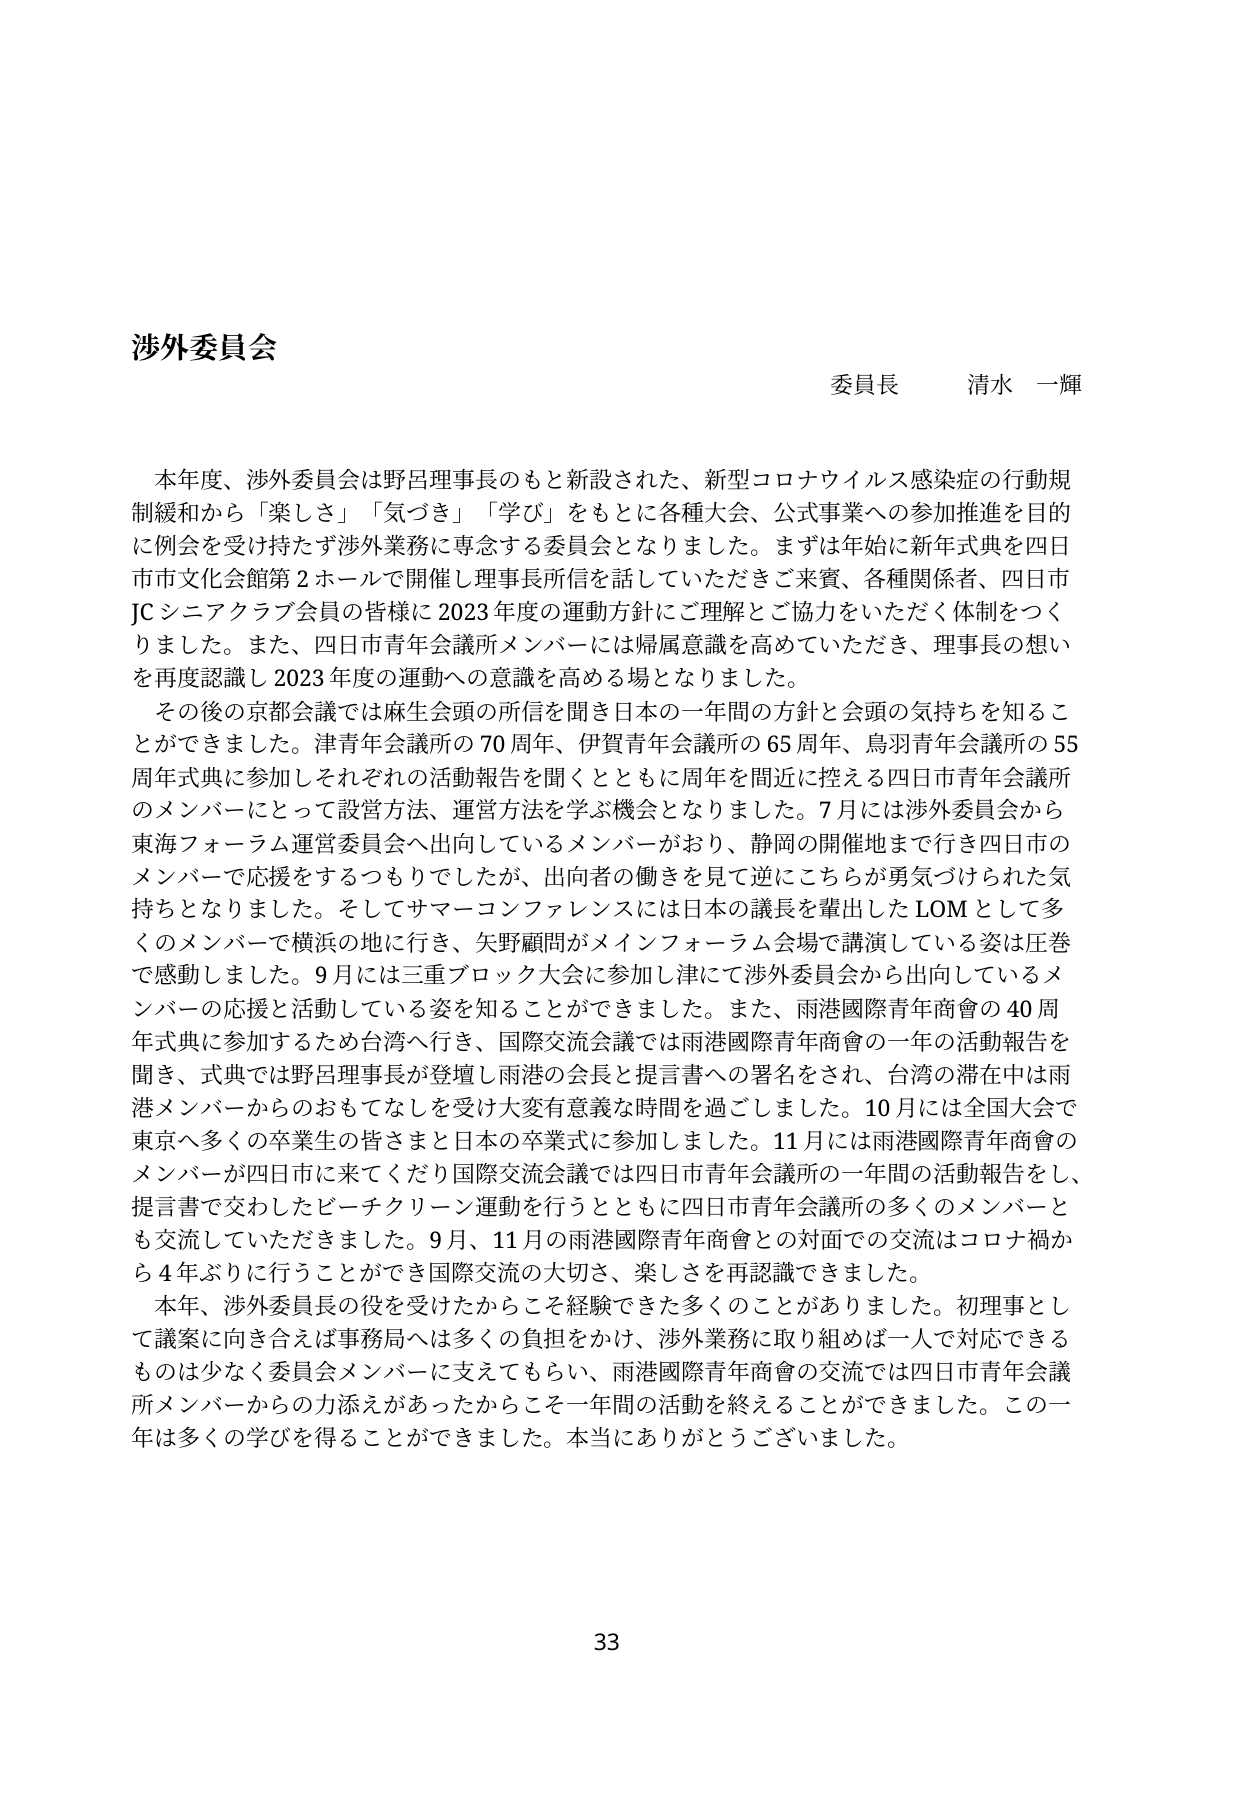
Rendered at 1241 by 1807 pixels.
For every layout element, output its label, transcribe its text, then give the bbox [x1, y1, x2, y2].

text 本年度、渉外委員会は野呂理事長のもと新設された、新型コロナウイルス感染症の行動規制緩和から「楽しさ」「気づき」「学び」をもとに各種大会、公式事業への参加推進を目的に例会を受け持たず渉外業務に専念する委員会となりました。まずは年始に新年式典を四日市市文化会館第2ホールで開催し理事長所信を話していただきご来賓、各種関係者、四日市JCシニアクラブ会員の皆様に2023年度の運動方針にご理解とご協力をいただく体制をつくりました。また、四日市青年会議所メンバーには帰属意識を高めていただき、理事長の想いを再度認識し2023年度の運動への意識を高める場となりました。 [131, 463, 1082, 694]
text 本年、渉外委員長の役を受けたからこそ経験できた多くのことがありました。初理事として議案に向き合えば事務局へは多くの負担をかけ、渉外業務に取り組めば一人で対応できるものは少なく委員会メンバーに支えてもらい、雨港國際青年商會の交流では四日市青年会議所メンバーからの力添えがあったからこそ一年間の活動を終えることができました。この一年は多くの学びを得ることができました。本当にありがとうございました。 [131, 1288, 1082, 1453]
text 委員長 清水 一輝 [131, 367, 1082, 400]
text 渉外委員会 [131, 325, 1082, 367]
text その後の京都会議では麻生会頭の所信を聞き日本の一年間の方針と会頭の気持ちを知ることができました。津青年会議所の70周年、伊賀青年会議所の65周年、鳥羽青年会議所の55周年式典に参加しそれぞれの活動報告を聞くとともに周年を間近に控える四日市青年会議所のメンバーにとって設営方法、運営方法を学ぶ機会となりました。7月には渉外委員会から東海フォーラム運営委員会へ出向しているメンバーがおり、静岡の開催地まで行き四日市のメンバーで応援をするつもりでしたが、出向者の働きを見て逆にこちらが勇気づけられた気持ちとなりました。そしてサマーコンファレンスには日本の議長を輩出したLOMとして多くのメンバーで横浜の地に行き、矢野顧問がメインフォーラム会場で講演している姿は圧巻で感動しました。9月には三重ブロック大会に参加し津にて渉外委員会から出向しているメンバーの応援と活動している姿を知ることができました。また、雨港國際青年商會の40周年式典に参加するため台湾へ行き、国際交流会議では雨港國際青年商會の一年の活動報告を聞き、式典では野呂理事長が登壇し雨港の会長と提言書への署名をされ、台湾の滞在中は雨港メンバーからのおもてなしを受け大変有意義な時間を過ごしました。10月には全国大会で東京へ多くの卒業生の皆さまと日本の卒業式に参加しました。11月には雨港國際青年商會のメンバーが四日市に来てくだり国際交流会議では四日市青年会議所の一年間の活動報告をし、提言書で交わしたビーチクリーン運動を行うとともに四日市青年会議所の多くのメンバーとも交流していただきました。9月、11月の雨港國際青年商會との対面での交流はコロナ禍から4年ぶりに行うことができ国際交流の大切さ、楽しさを再認識できました。 [131, 694, 1082, 1288]
